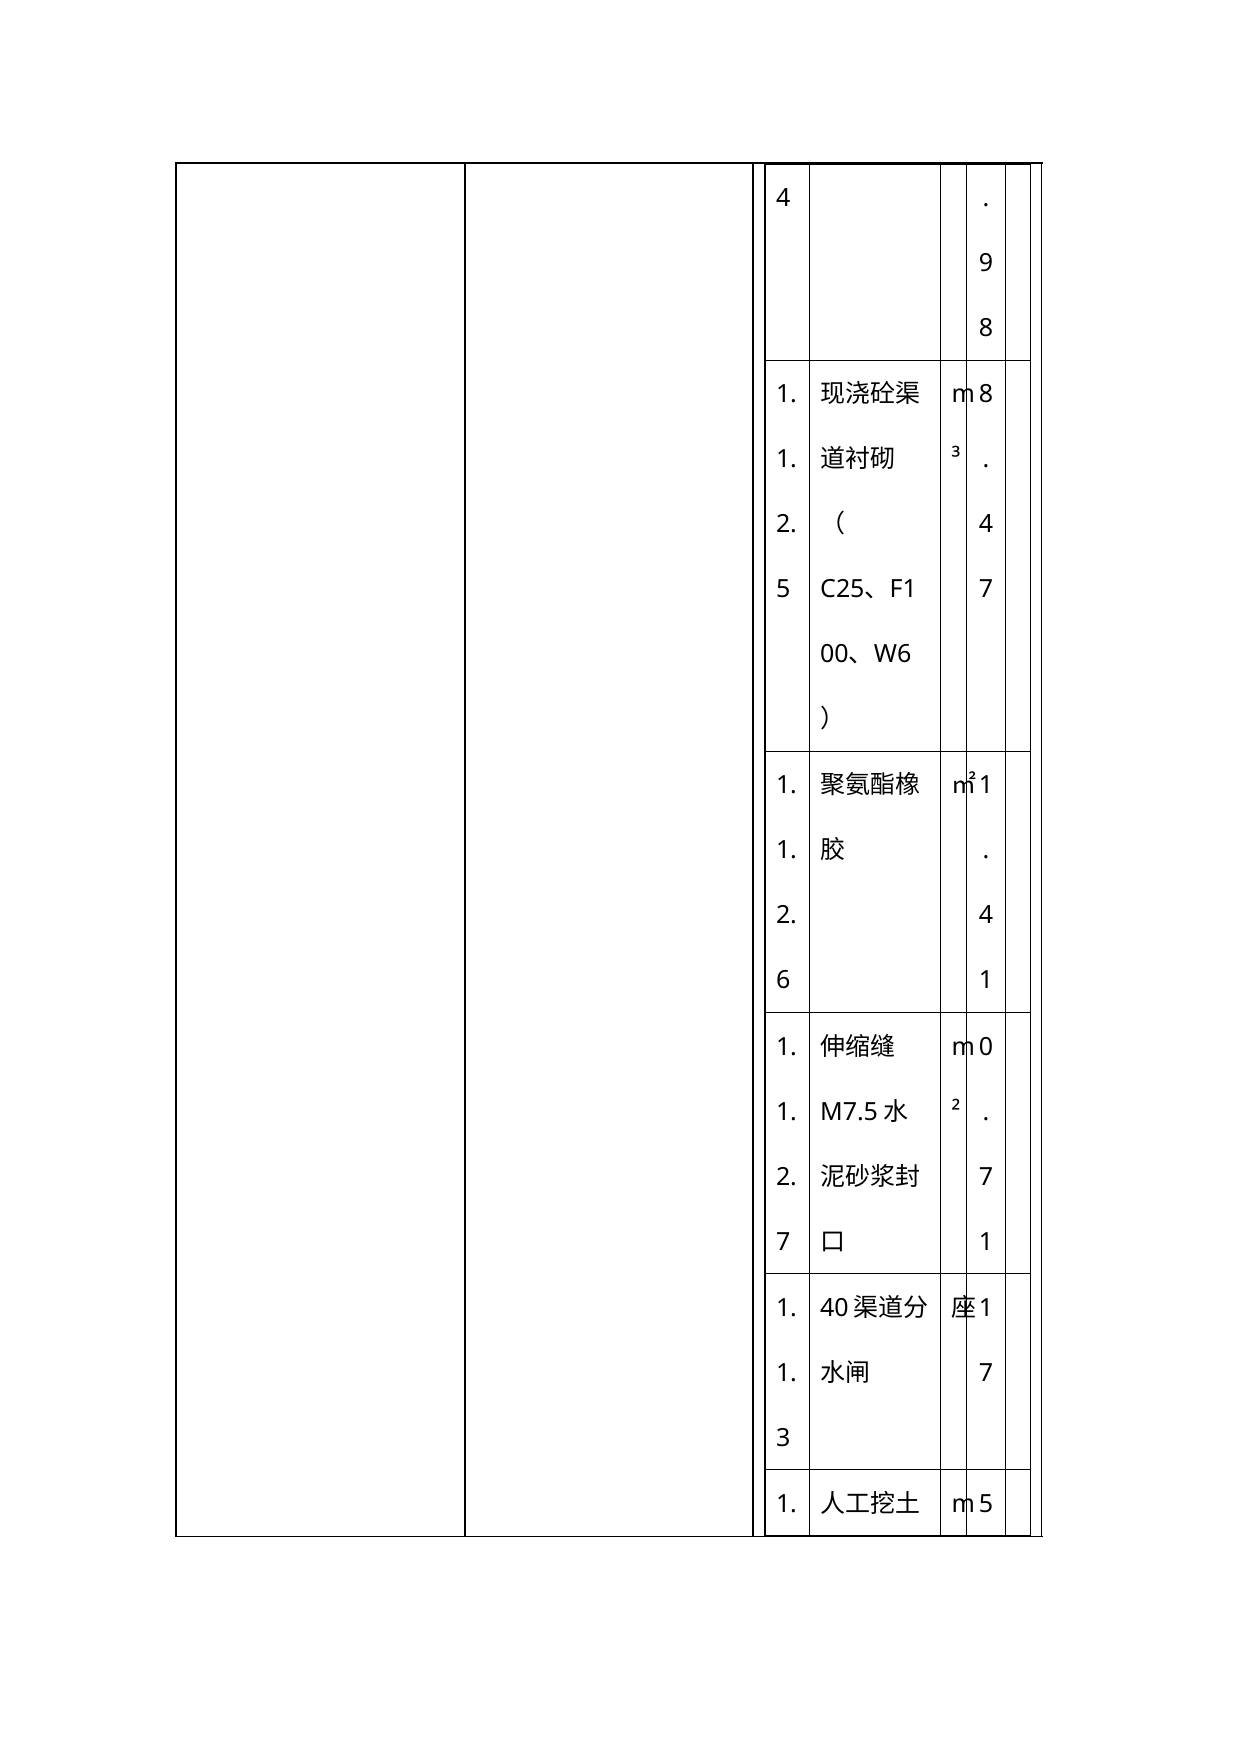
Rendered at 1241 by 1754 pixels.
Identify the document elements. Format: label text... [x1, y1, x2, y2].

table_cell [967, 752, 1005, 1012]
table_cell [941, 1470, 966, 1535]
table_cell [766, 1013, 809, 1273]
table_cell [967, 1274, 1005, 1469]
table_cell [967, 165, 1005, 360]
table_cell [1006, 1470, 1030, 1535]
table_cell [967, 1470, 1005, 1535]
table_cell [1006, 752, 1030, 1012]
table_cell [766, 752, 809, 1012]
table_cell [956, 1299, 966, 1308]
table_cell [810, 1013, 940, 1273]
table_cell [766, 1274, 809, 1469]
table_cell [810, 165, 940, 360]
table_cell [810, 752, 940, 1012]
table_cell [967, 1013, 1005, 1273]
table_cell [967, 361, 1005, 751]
table_cell 1 [177, 164, 464, 1536]
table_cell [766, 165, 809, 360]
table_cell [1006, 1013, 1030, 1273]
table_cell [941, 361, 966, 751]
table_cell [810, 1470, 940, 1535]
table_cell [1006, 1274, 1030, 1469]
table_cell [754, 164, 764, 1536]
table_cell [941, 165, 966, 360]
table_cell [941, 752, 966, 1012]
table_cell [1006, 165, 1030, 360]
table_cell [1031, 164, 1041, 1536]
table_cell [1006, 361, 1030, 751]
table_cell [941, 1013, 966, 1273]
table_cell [810, 361, 940, 751]
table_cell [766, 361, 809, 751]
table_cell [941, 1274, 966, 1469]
table_cell [466, 164, 752, 1536]
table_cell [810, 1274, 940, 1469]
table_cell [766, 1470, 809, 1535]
